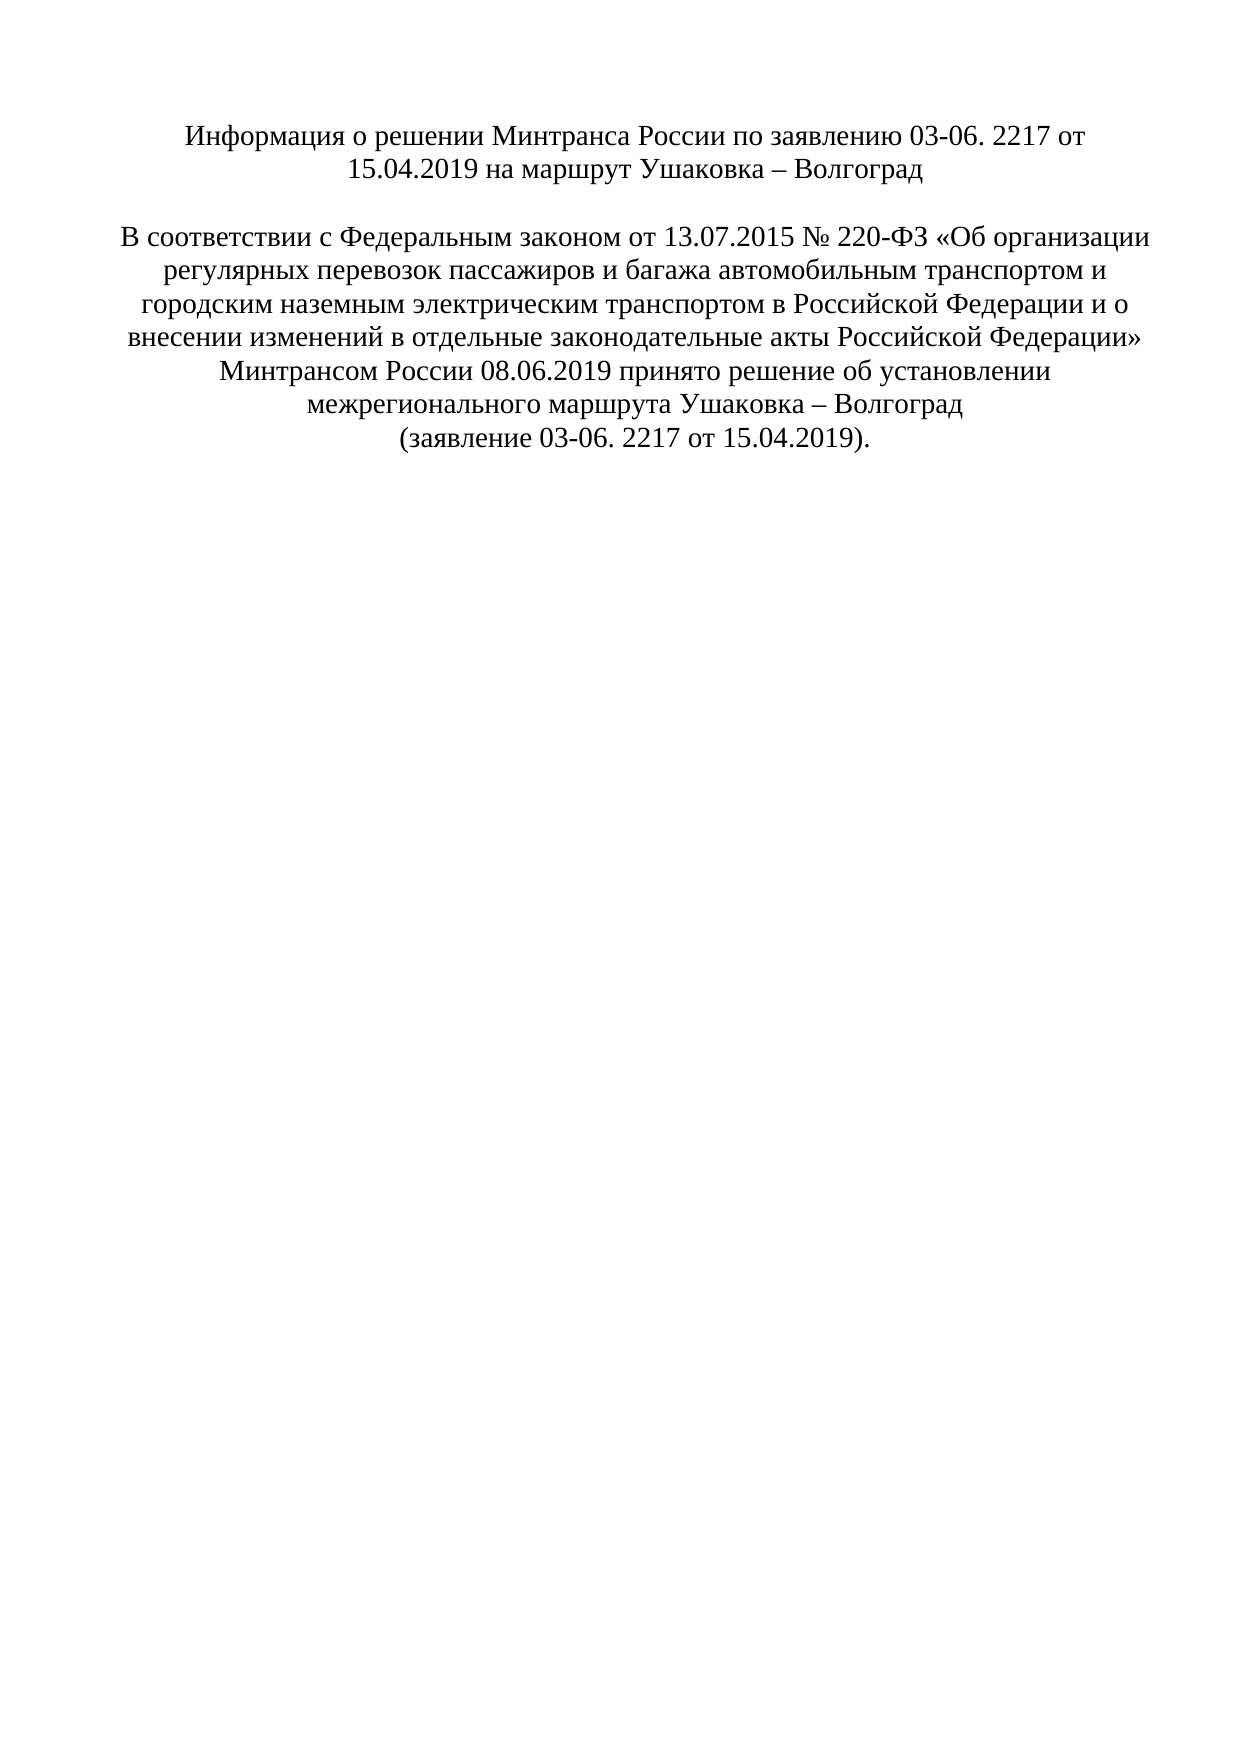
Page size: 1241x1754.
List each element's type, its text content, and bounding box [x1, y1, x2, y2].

text Информация о решении Минтранса России по заявлению 03-06. 2217 от 15.04.2019 на маршрут Ушаковка – Волгоград [118, 118, 1152, 185]
text В соответствии с Федеральным законом от 13.07.2015 № 220-ФЗ «Об организации регулярных перевозок пассажиров и багажа автомобильным транспортом и городским наземным электрическим транспортом в Российской Федерации и о внесении изменений в отдельные законодательные акты Российской Федерации» Минтрансом России 08.06.2019 принято решение об установлении межрегионального маршрута Ушаковка – Волгоград [118, 219, 1152, 420]
text (заявление 03-06. 2217 от 15.04.2019). [118, 420, 1152, 453]
